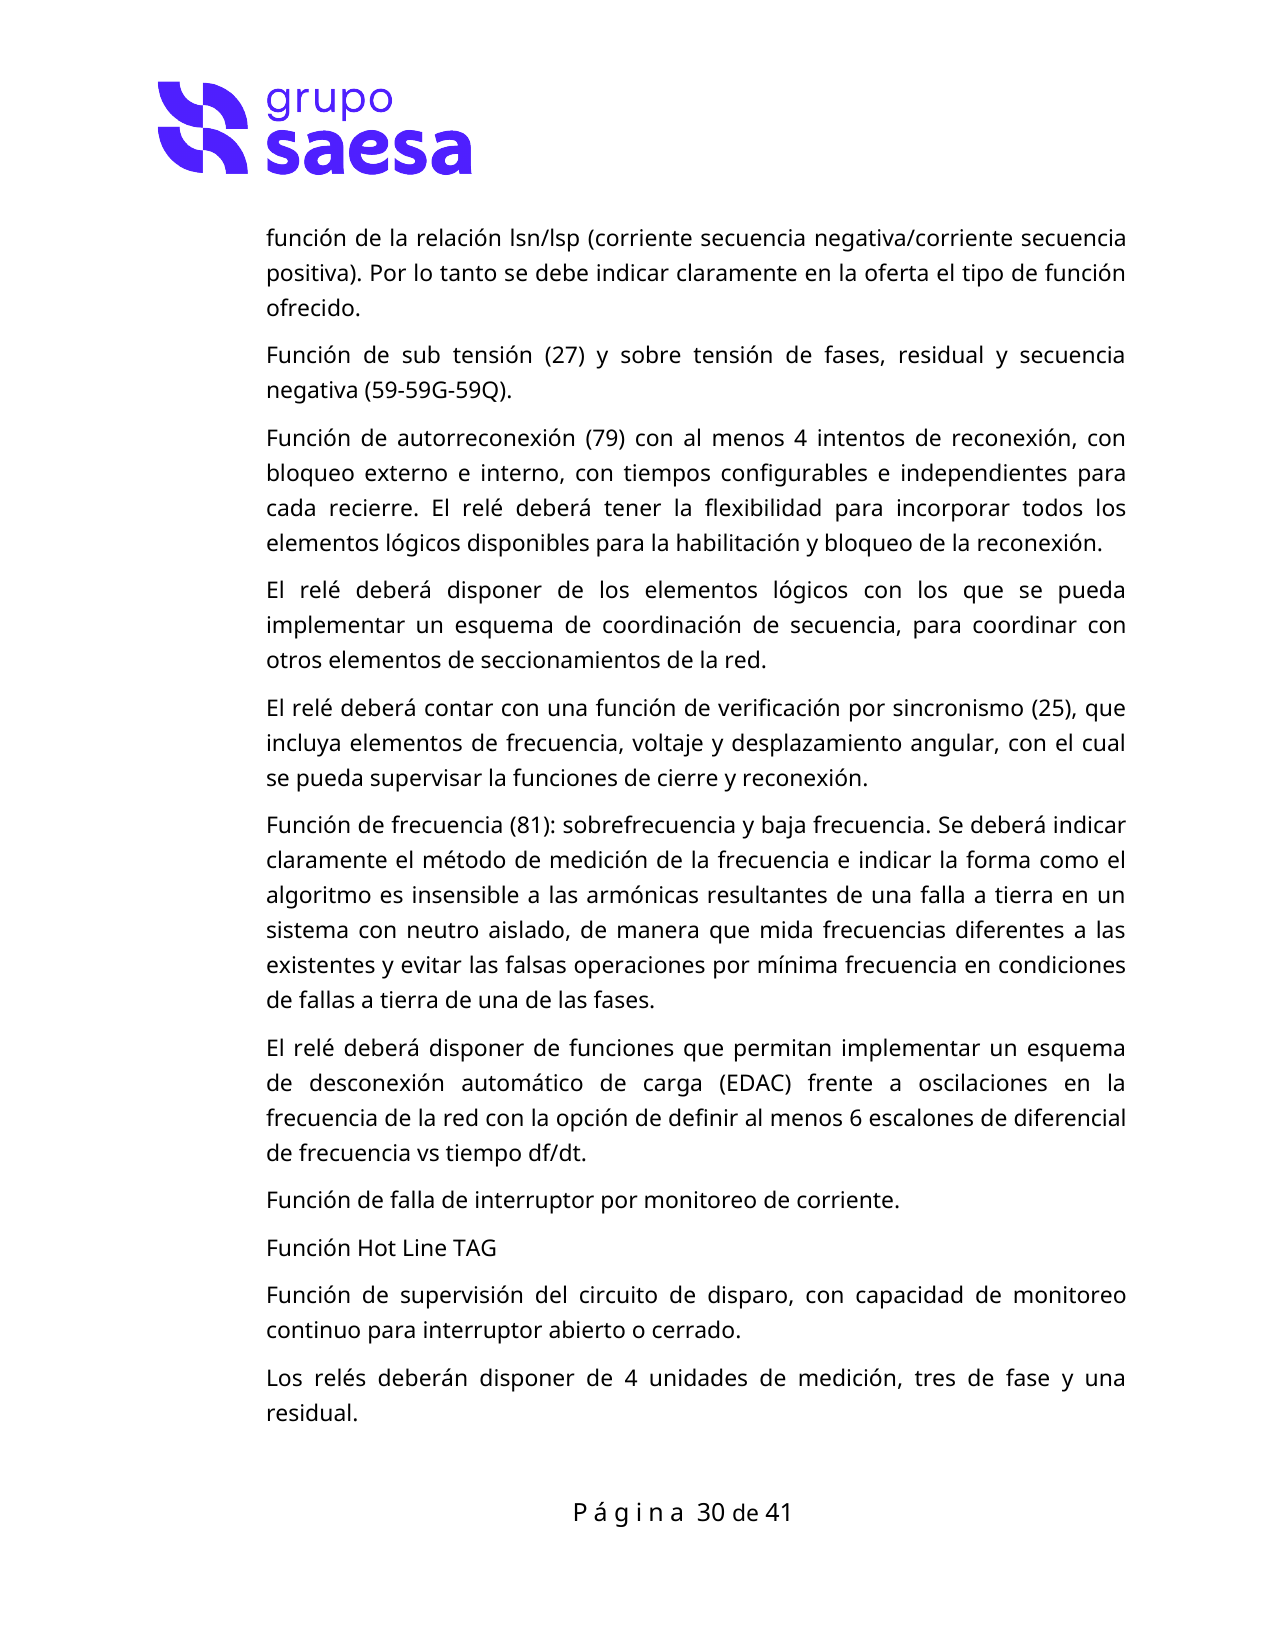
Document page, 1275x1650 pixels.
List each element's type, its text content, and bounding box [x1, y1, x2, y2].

text El relé deberá disponer de funciones que permitan implementar un esquema de desconexión automático de carga (EDAC) frente a oscilaciones en la frecuencia de la red con la opción de definir al menos 6 escalones de diferencial de frecuencia vs tiempo df/dt. [266, 1031, 1127, 1168]
picture [147, 73, 481, 178]
text El relé deberá disponer de los elementos lógicos con los que se pueda implementar un esquema de coordinación de secuencia, para coordinar con otros elementos de seccionamientos de la red. [266, 574, 1127, 675]
text Los relés deberán disponer de 4 unidades de medición, tres de fase y una residual. [266, 1361, 1127, 1428]
text Función de supervisión del circuito de disparo, con capacidad de monitoreo continuo para interruptor abierto o cerrado. [266, 1279, 1127, 1345]
text El relé deberá contar con una función de verificación por sincronismo (25), que incluya elementos de frecuencia, voltaje y desplazamiento angular, con el cual se pueda supervisar la funciones de cierre y reconexión. [266, 691, 1127, 793]
text Función de frecuencia (81): sobrefrecuencia y baja frecuencia. Se deberá indicar claramente el método de medición de la frecuencia e indicar la forma como el algoritmo es insensible a las armónicas resultantes de una falla a tierra en un sistema con neutro aislado, de manera que mida frecuencias diferentes a las existentes y evitar las falsas operaciones por mínima frecuencia en condiciones de fallas a tierra de una de las fases. [266, 809, 1127, 1015]
text Función de falla de interruptor por monitoreo de corriente. [266, 1184, 1127, 1215]
text Función de sub tensión (27) y sobre tensión de fases, residual y secuencia negativa (59-59G-59Q). [266, 339, 1127, 405]
text Función de autorreconexión (79) con al menos 4 intentos de reconexión, con bloqueo externo e interno, con tiempos configurables e independientes para cada recierre. El relé deberá tener la flexibilidad para incorporar todos los elementos lógicos disponibles para la habilitación y bloqueo de la reconexión. [266, 421, 1127, 558]
text Función Hot Line TAG [266, 1231, 1127, 1263]
